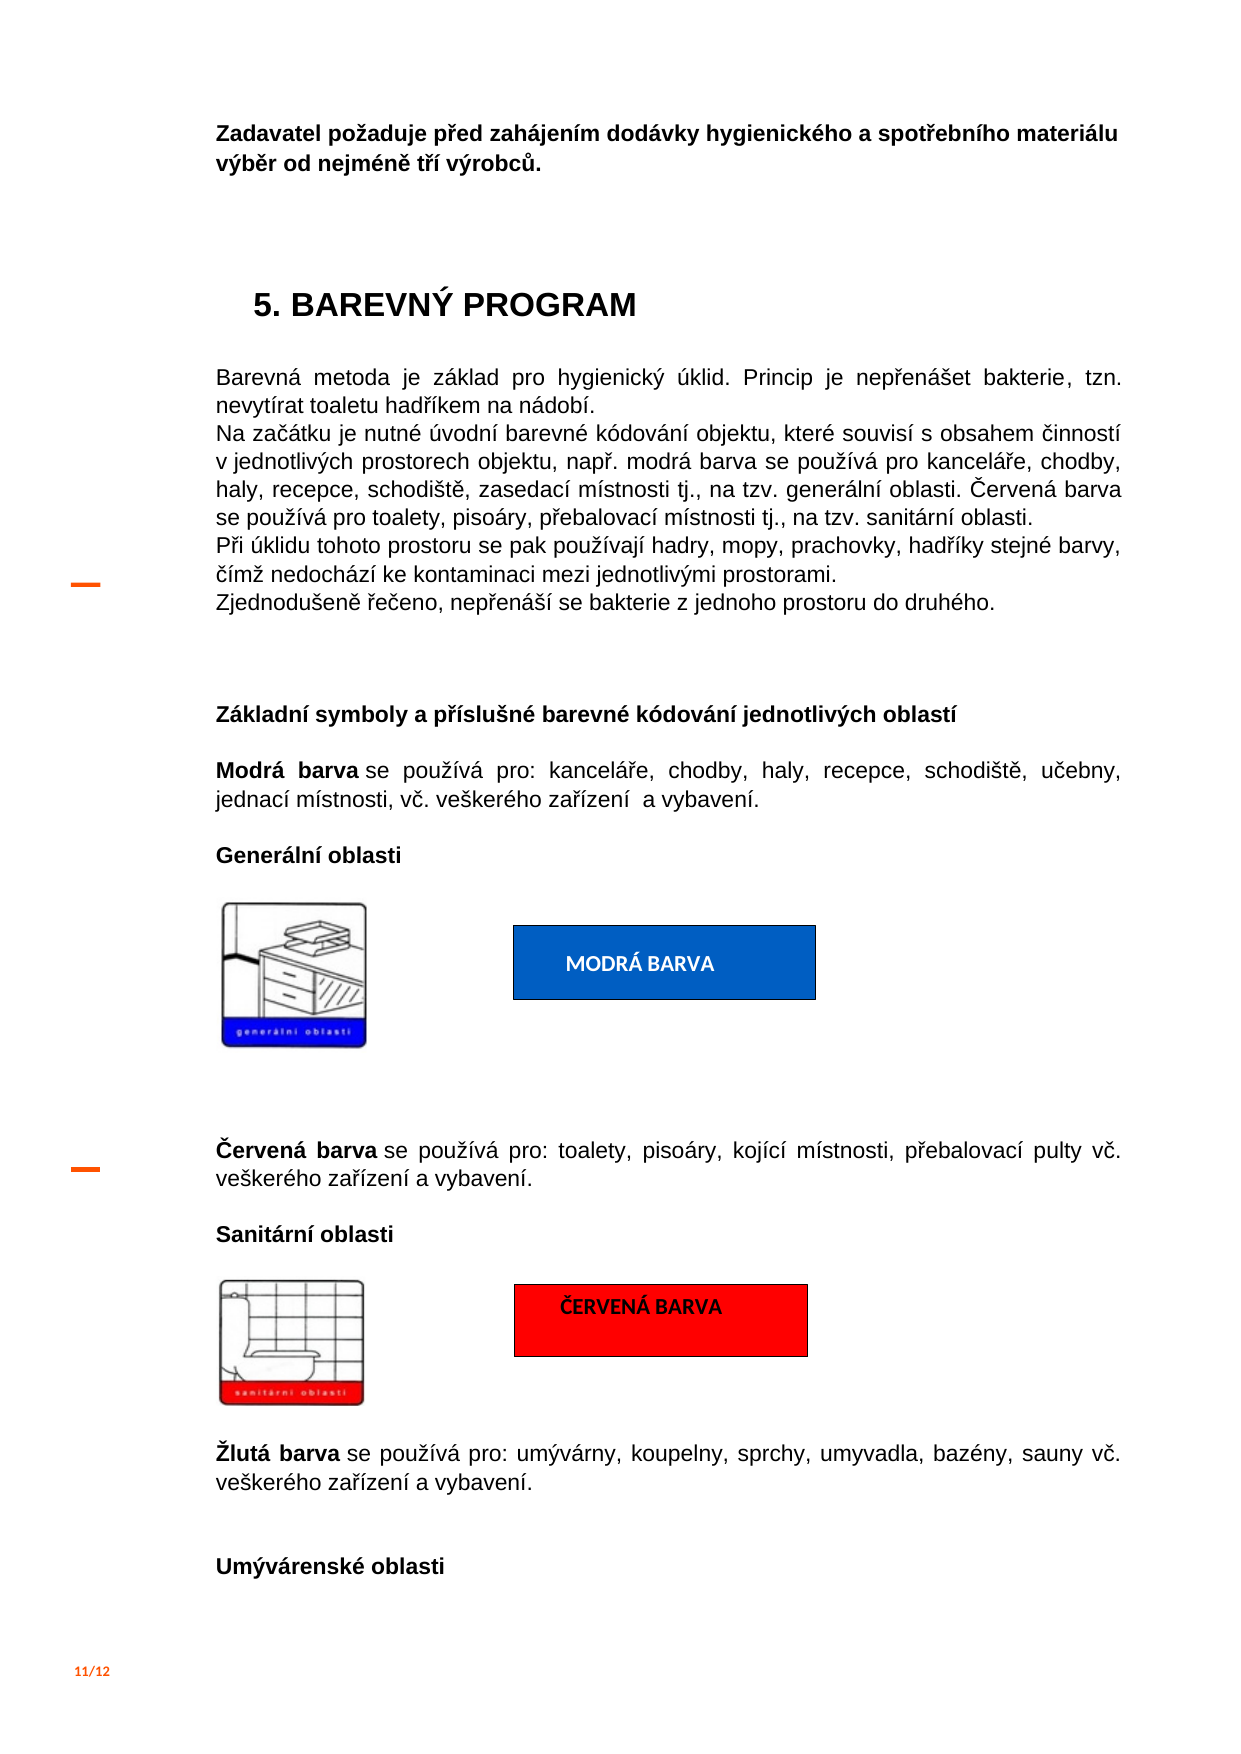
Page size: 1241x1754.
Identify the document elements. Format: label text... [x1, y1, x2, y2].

text Na začátku je nutné úvodní barevné kódování objektu, které souvisí s obsahem činností v jednotlivých prostorech objektu, např. modrá barva se používá pro kanceláře, chodby, haly, recepce, schodiště, zasedací místnosti tj., na tzv. generální oblasti. Červená barva se používá pro toalety, pisoáry, přebalovací místnosti tj., na tzv. sanitární oblasti. [216, 418, 1122, 531]
text Sanitární oblasti [216, 1220, 1122, 1248]
text Základní symboly a příslušné barevné kódování jednotlivých oblastí [216, 699, 1122, 727]
text Modrá barva se používá pro: kanceláře, chodby, haly, recepce, schodiště, učebny, jednací místnosti, vč. veškerého zařízení a vybavení. [216, 756, 1122, 812]
text Umývárenské oblasti [216, 1551, 1122, 1579]
text Žlutá barva se používá pro: umývárny, koupelny, sprchy, umyvadla, bazény, sauny vč. veškerého zařízení a vybavení. [216, 1438, 1122, 1495]
text Generální oblasti [216, 840, 1122, 868]
list BAREVNÝ PROGRAM [253, 285, 1122, 323]
text Barevná metoda je základ pro hygienický úklid. Princip je nepřenášet bakterie, tzn. nevytírat toaletu hadříkem na nádobí. [216, 362, 1122, 418]
text Červená barva se používá pro: toalety, pisoáry, kojící místnosti, přebalovací pulty vč. veškerého zařízení a vybavení. [216, 1135, 1122, 1192]
picture [216, 897, 371, 1053]
text Při úklidu tohoto prostoru se pak používají hadry, mopy, prachovky, hadříky stejné barvy, čímž nedochází ke kontaminaci mezi jednotlivými prostorami. [216, 531, 1122, 587]
picture [215, 1276, 370, 1411]
text Zadavatel požaduje před zahájením dodávky hygienického a spotřebního materiálu výběr od nejméně tří výrobců. [216, 119, 1122, 176]
text Zjednodušeně řečeno, nepřenáší se bakterie z jednoho prostoru do druhého. [216, 587, 1122, 615]
